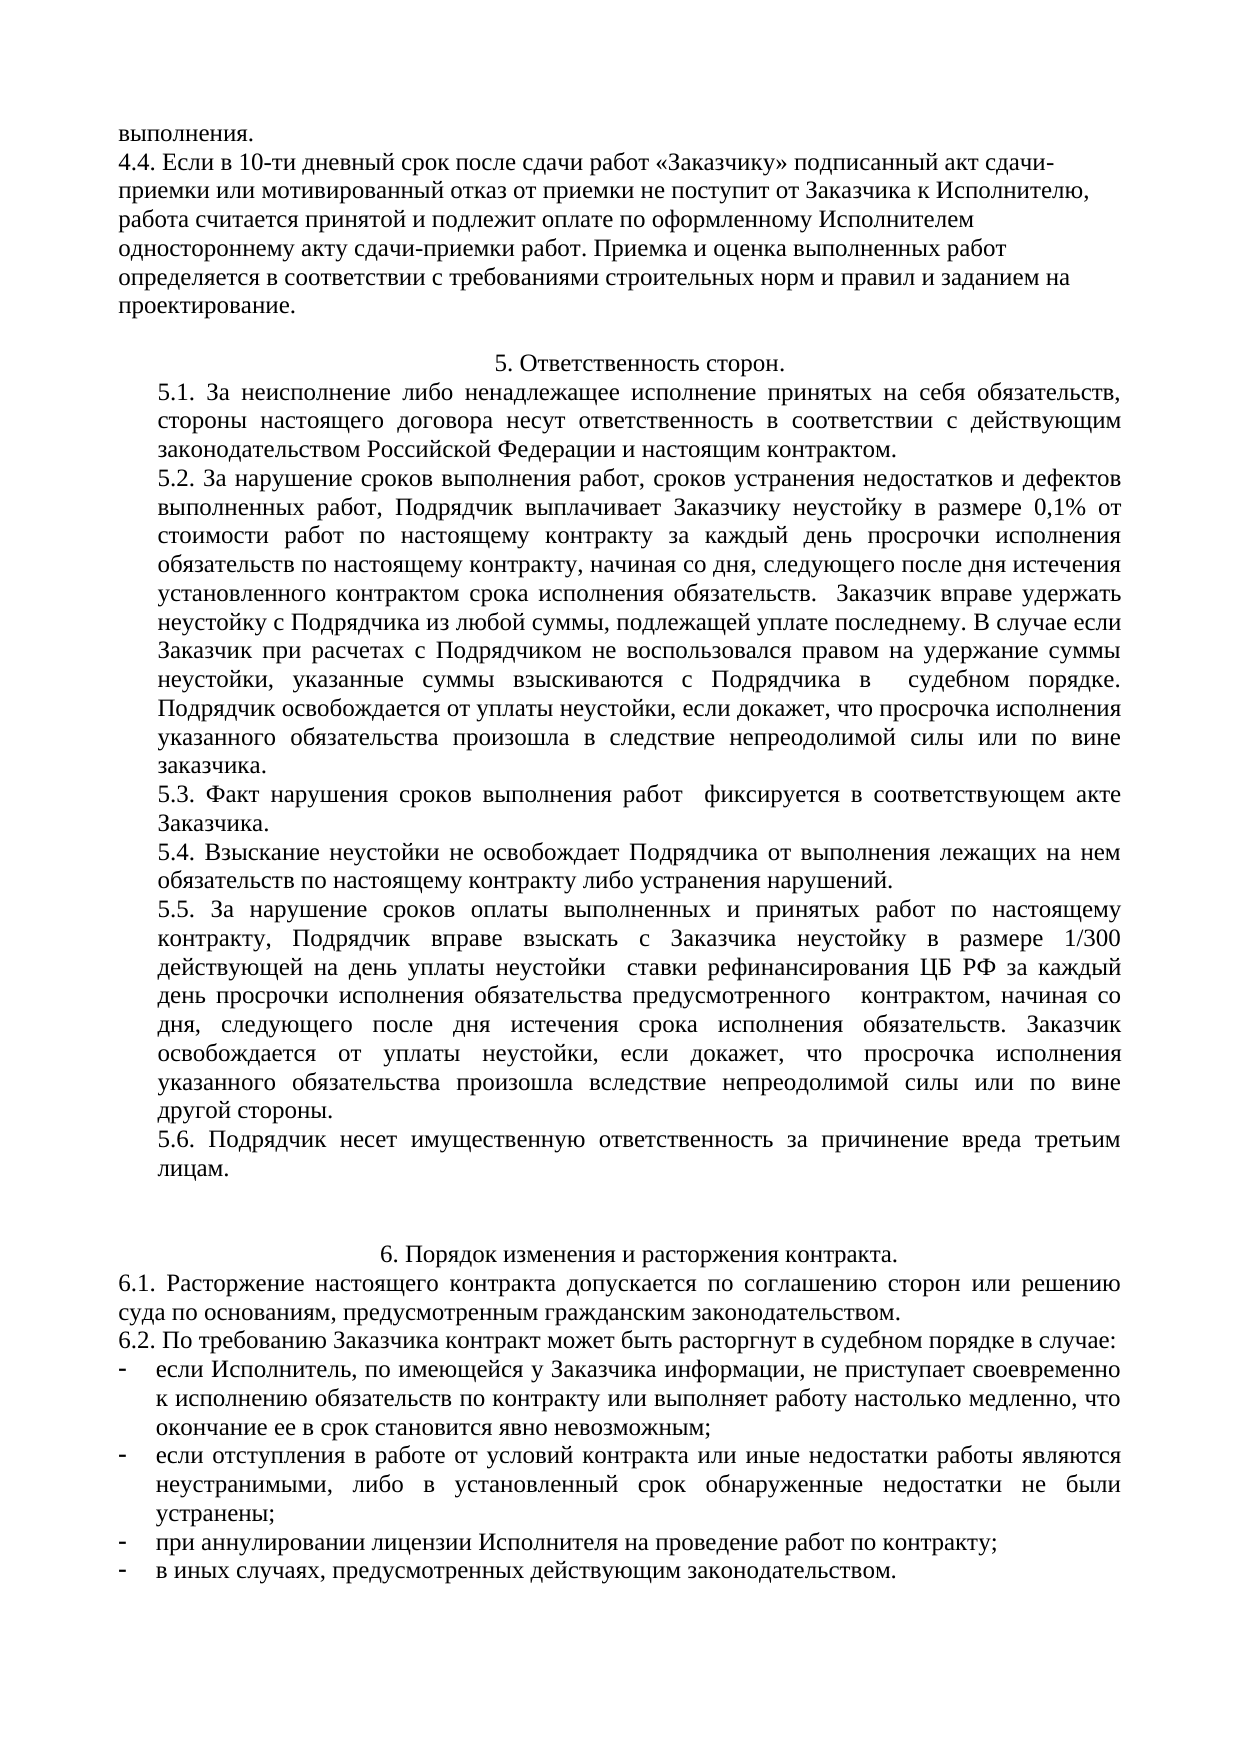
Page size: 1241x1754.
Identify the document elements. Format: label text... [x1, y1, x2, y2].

text 5. Ответственность сторон. [157, 348, 1122, 377]
text 5.6. Подрядчик несет имущественную ответственность за причинение вреда третьим лицам. [157, 1124, 1122, 1182]
list если отступления в работе от условий контракта или иные недостатки работы являются неустранимыми, либо в установленный срок обнаруженные недостатки не были устранены; [118, 1441, 1122, 1527]
list если Исполнитель, по имеющейся у Заказчика информации, не приступает своевременно к исполнению обязательств по контракту или выполняет работу настолько медленно, что окончание ее в срок становится явно невозможным; [118, 1354, 1122, 1441]
text 4.4. Если в 10-ти дневный срок после сдачи работ «Заказчику» подписанный акт сдачи-приемки или мотивированный отказ от приемки не поступит от Заказчика к Исполнителю, работа считается принятой и подлежит оплате по оформленному Исполнителем одностороннему акту сдачи-приемки работ. Приемка и оценка выполненных работ определяется в соответствии с требованиями строительных норм и правил и заданием на проектирование. [118, 147, 1122, 319]
text 6.1. Расторжение настоящего контракта допускается по соглашению сторон или решению суда по основаниям, предусмотренным гражданским законодательством. [118, 1268, 1122, 1326]
text 5.4. Взыскание неустойки не освобождает Подрядчика от выполнения лежащих на нем обязательств по настоящему контракту либо устранения нарушений. [157, 837, 1122, 894]
text 6.2. По требованию Заказчика контракт может быть расторгнут в судебном порядке в случае: [118, 1326, 1122, 1354]
text 5.1. За неисполнение либо ненадлежащее исполнение принятых на себя обязательств, стороны настоящего договора несут ответственность в соответствии с действующим законодательством Российской Федерации и настоящим контрактом. [157, 377, 1122, 463]
list при аннулировании лицензии Исполнителя на проведение работ по контракту; [118, 1527, 1122, 1556]
text 5.3. Факт нарушения сроков выполнения работ фиксируется в соответствующем акте Заказчика. [157, 779, 1122, 837]
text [118, 118, 1122, 147]
list в иных случаях, предусмотренных действующим законодательством. [118, 1556, 1122, 1584]
text 5.2. За нарушение сроков выполнения работ, сроков устранения недостатков и дефектов выполненных работ, Подрядчик выплачивает Заказчику неустойку в размере 0,1% от стоимости работ по настоящему контракту за каждый день просрочки исполнения обязательств по настоящему контракту, начиная со дня, следующего после дня истечения установленного контрактом срока исполнения обязательств. Заказчик вправе удержать неустойку с Подрядчика из любой суммы, подлежащей уплате последнему. В случае если Заказчик при расчетах с Подрядчиком не воспользовался правом на удержание суммы неустойки, указанные суммы взыскиваются с Подрядчика в судебном порядке. Подрядчик освобождается от уплаты неустойки, если докажет, что просрочка исполнения указанного обязательства произошла в следствие непреодолимой силы или по вине заказчика. [157, 463, 1122, 779]
text 6. Порядок изменения и расторжения контракта. [156, 1239, 1122, 1268]
text 5.5. За нарушение сроков оплаты выполненных и принятых работ по настоящему контракту, Подрядчик вправе взыскать с Заказчика неустойку в размере 1/300 действующей на день уплаты неустойки ставки рефинансирования ЦБ РФ за каждый день просрочки исполнения обязательства предусмотренного контрактом, начиная со дня, следующего после дня истечения срока исполнения обязательств. Заказчик освобождается от уплаты неустойки, если докажет, что просрочка исполнения указанного обязательства произошла вследствие непреодолимой силы или по вине другой стороны. [157, 894, 1122, 1124]
